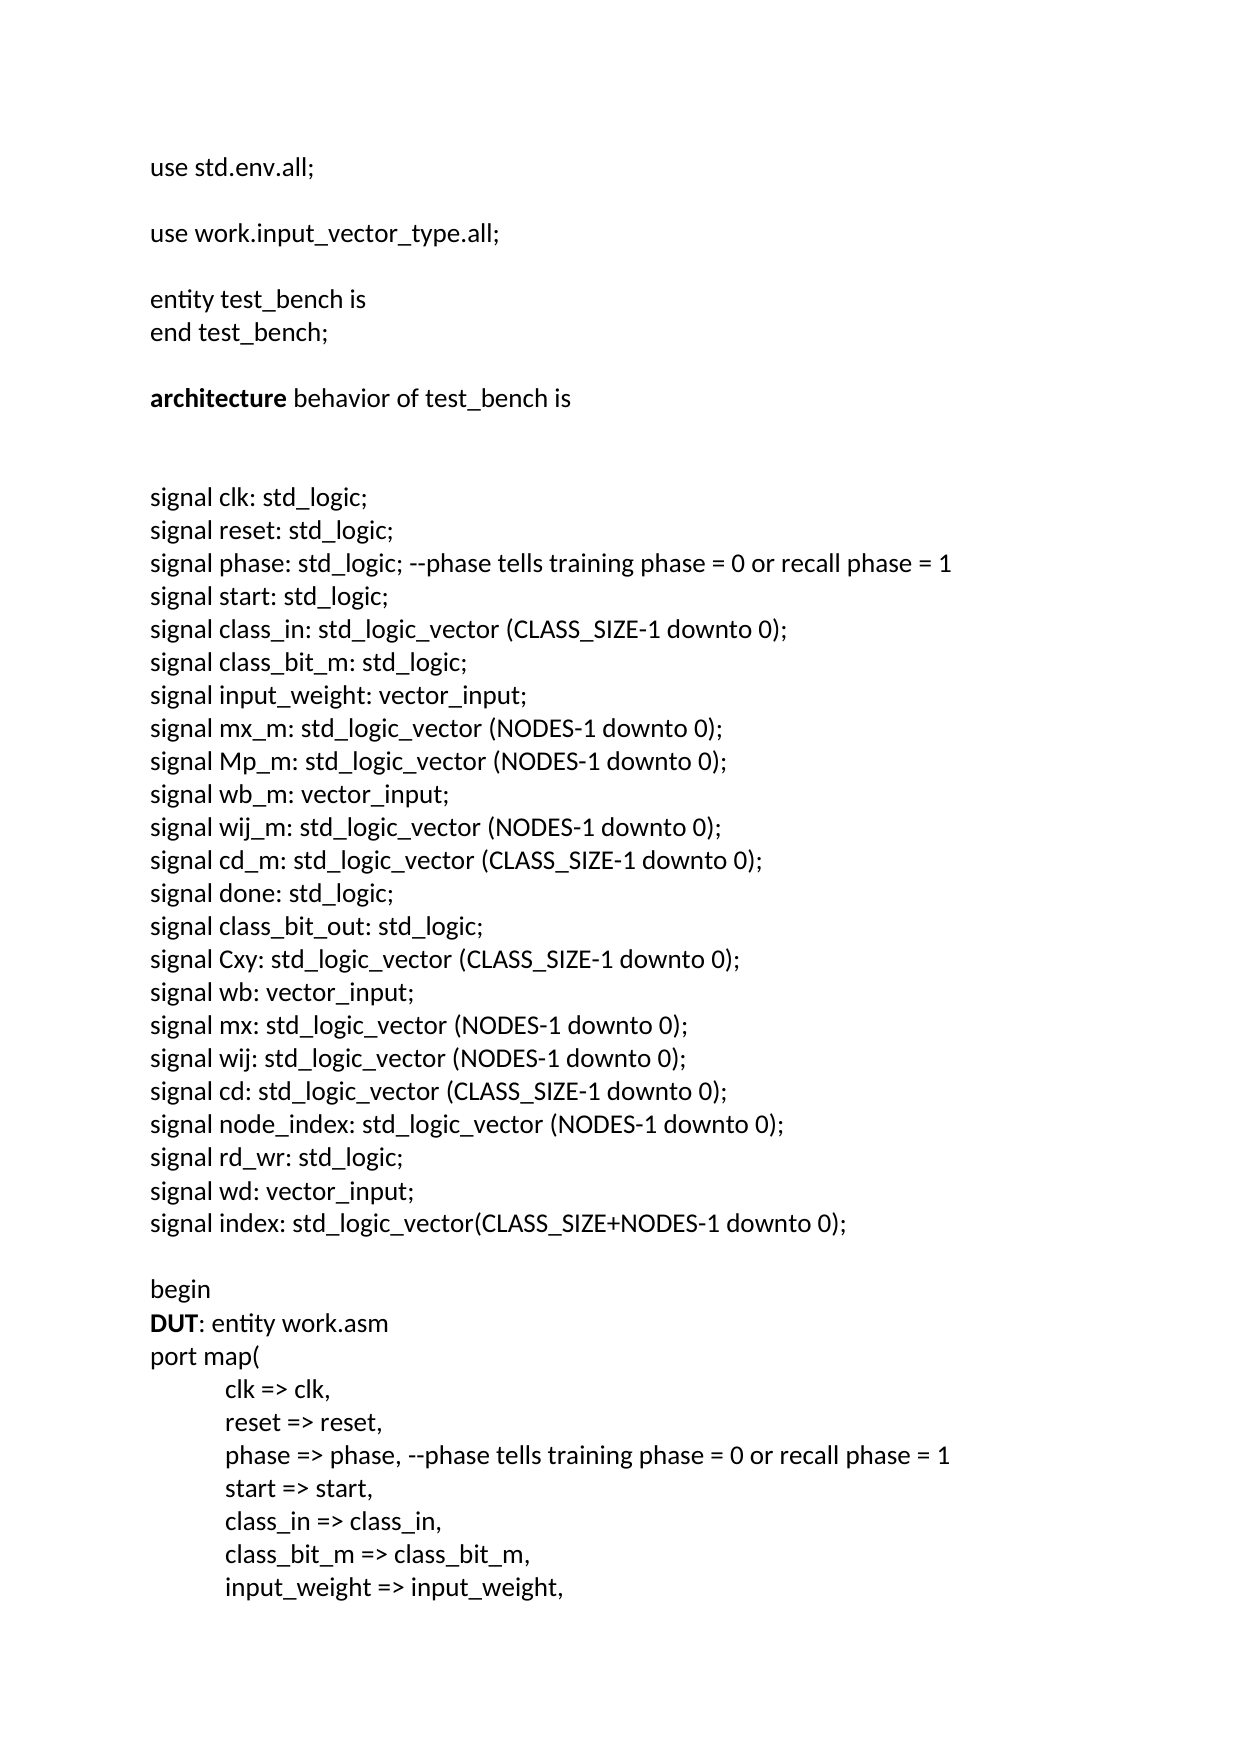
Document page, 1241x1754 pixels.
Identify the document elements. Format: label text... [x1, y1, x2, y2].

text signal index: std_logic_vector(CLASS_SIZE+NODES-1 downto 0); [150, 1207, 1090, 1240]
text signal class_bit_m: std_logic; [150, 645, 1090, 678]
text signal clk: std_logic; [150, 480, 1090, 513]
text signal class_bit_out: std_logic; [150, 909, 1090, 942]
text signal phase: std_logic; --phase tells training phase = 0 or recall phase = 1 [150, 546, 1090, 579]
text signal class_in: std_logic_vector (CLASS_SIZE-1 downto 0); [150, 612, 1090, 645]
text clk => clk, [150, 1372, 1090, 1405]
text use work.input_vector_type.all; [150, 216, 1090, 249]
text signal wij_m: std_logic_vector (NODES-1 downto 0); [150, 810, 1090, 843]
text use std.env.all; [150, 150, 1090, 183]
text class_in => class_in, [150, 1504, 1090, 1537]
text signal node_index: std_logic_vector (NODES-1 downto 0); [150, 1108, 1090, 1141]
text signal mx_m: std_logic_vector (NODES-1 downto 0); [150, 711, 1090, 744]
text end test_bench; [150, 315, 1090, 348]
text reset => reset, [150, 1405, 1090, 1438]
text signal wij: std_logic_vector (NODES-1 downto 0); [150, 1042, 1090, 1074]
text signal cd_m: std_logic_vector (CLASS_SIZE-1 downto 0); [150, 843, 1090, 876]
text phase => phase, --phase tells training phase = 0 or recall phase = 1 [150, 1438, 1090, 1471]
text signal Cxy: std_logic_vector (CLASS_SIZE-1 downto 0); [150, 942, 1090, 976]
text port map( [150, 1339, 1090, 1372]
text signal cd: std_logic_vector (CLASS_SIZE-1 downto 0); [150, 1074, 1090, 1108]
text signal wb: vector_input; [150, 976, 1090, 1008]
text signal rd_wr: std_logic; [150, 1141, 1090, 1174]
text DUT: entity work.asm [150, 1306, 1090, 1339]
text signal input_weight: vector_input; [150, 678, 1090, 711]
text class_bit_m => class_bit_m, [150, 1537, 1090, 1570]
text begin [150, 1273, 1090, 1306]
text signal reset: std_logic; [150, 513, 1090, 546]
text signal wd: vector_input; [150, 1174, 1090, 1207]
text signal done: std_logic; [150, 876, 1090, 909]
text signal Mp_m: std_logic_vector (NODES-1 downto 0); [150, 744, 1090, 777]
text signal wb_m: vector_input; [150, 777, 1090, 810]
text signal start: std_logic; [150, 579, 1090, 612]
text entity test_bench is [150, 282, 1090, 315]
text start => start, [150, 1471, 1090, 1504]
text input_weight => input_weight, [150, 1570, 1090, 1603]
text signal mx: std_logic_vector (NODES-1 downto 0); [150, 1008, 1090, 1042]
text architecture behavior of test_bench is [150, 381, 1090, 414]
